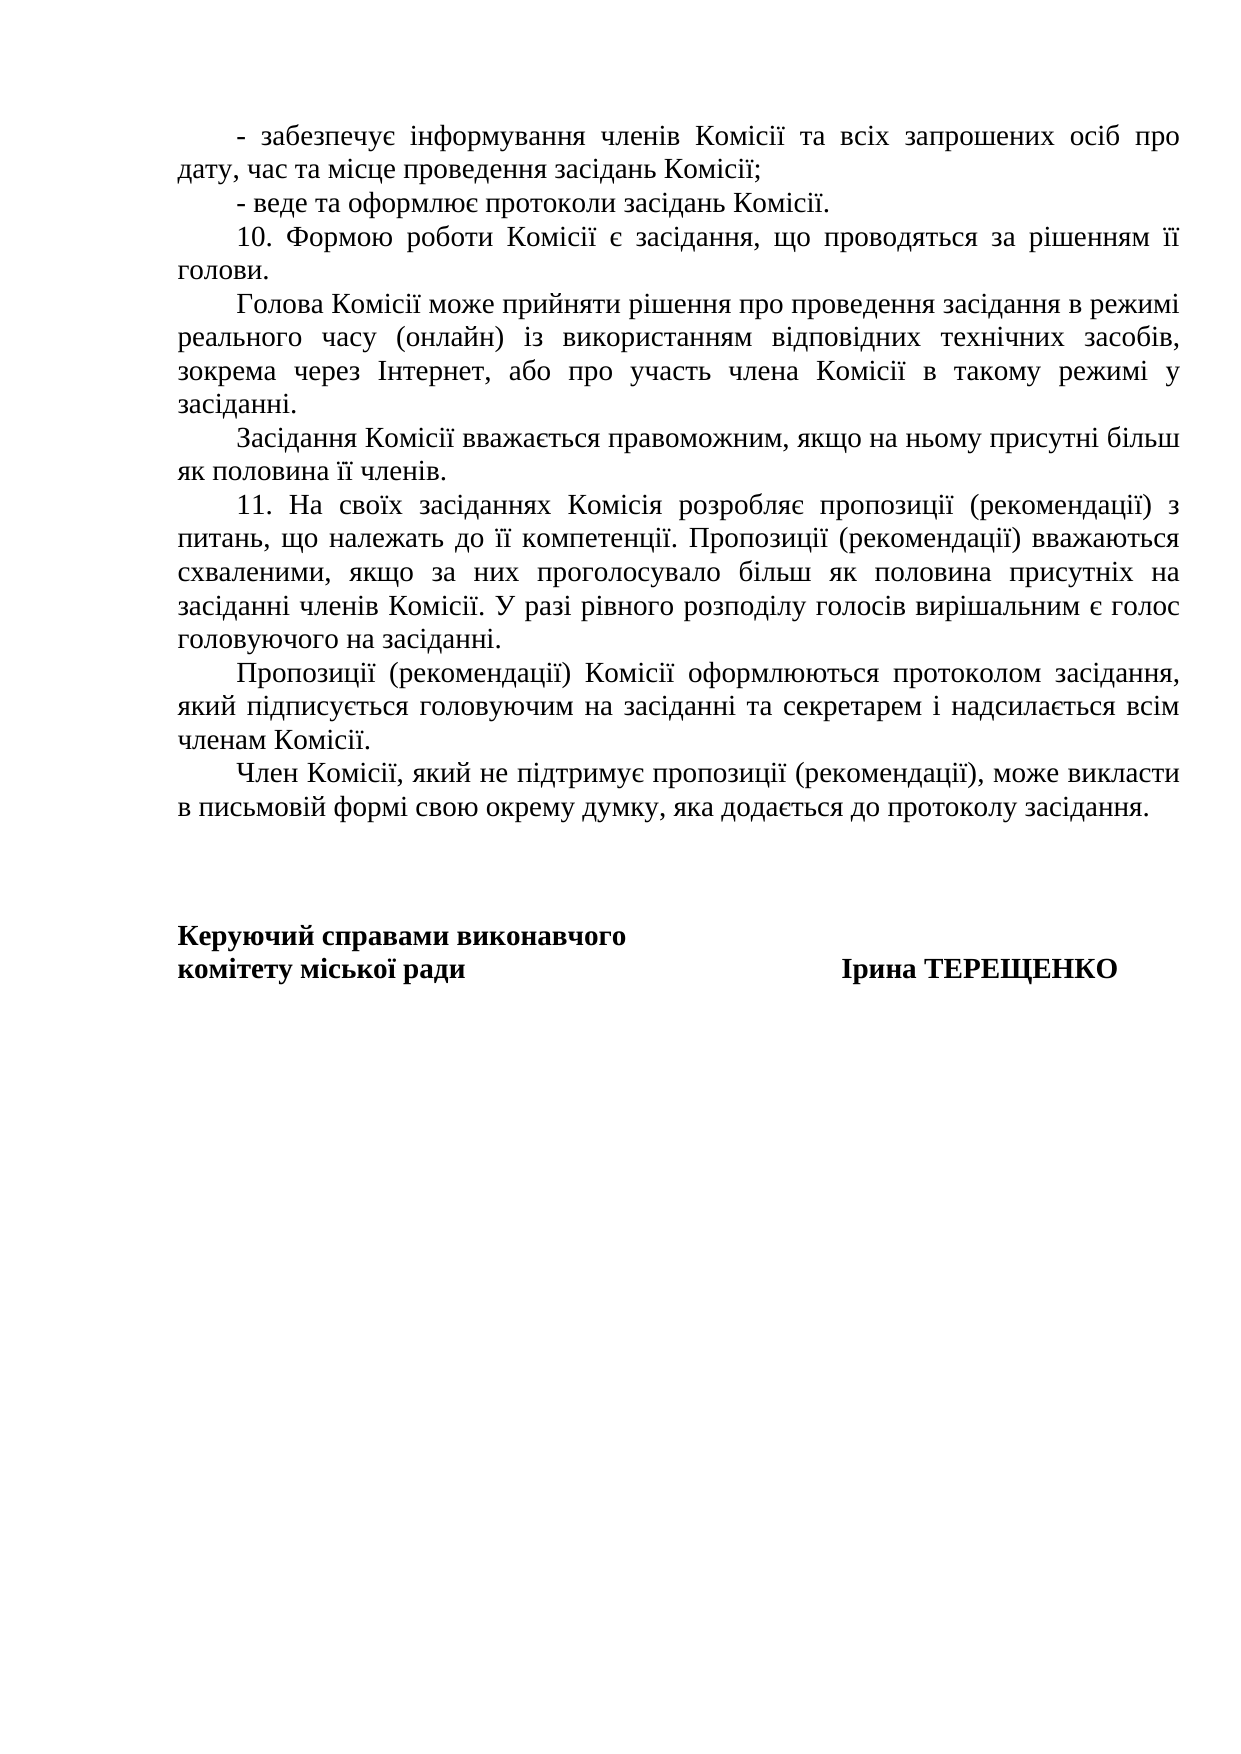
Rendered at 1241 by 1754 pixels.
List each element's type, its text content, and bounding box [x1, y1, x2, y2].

text - забезпечує інформування членів Комісії та всіх запрошених осіб про дату, час та місце проведення засідань Комісії; [177, 118, 1181, 185]
text Керуючий справами виконавчого [177, 918, 1181, 951]
text 10. Формою роботи Комісії є засідання, що проводяться за рішенням її голови. [177, 219, 1181, 286]
text Пропозиції (рекомендації) Комісії оформлюються протоколом засідання, який підписується головуючим на засіданні та секретарем і надсилається всім членам Комісії. [177, 655, 1181, 755]
text Голова Комісії може прийняти рішення про проведення засідання в режимі реального часу (онлайн) із використанням відповідних технічних засобів, зокрема через Інтернет, або про участь члена Комісії в такому режимі у засіданні. [177, 286, 1181, 420]
text 11. На своїх засіданнях Комісія розробляє пропозиції (рекомендації) з питань, що належать до її компетенції. Пропозиції (рекомендації) вважаються схваленими, якщо за них проголосувало більш як половина присутніх на засіданні членів Комісії. У разі рівного розподілу голосів вирішальним є голос головуючого на засіданні. [177, 487, 1181, 655]
text Засідання Комісії вважається правоможним, якщо на ньому присутні більш як половина її членів. [177, 420, 1181, 487]
text - веде та оформлює протоколи засідань Комісії. [177, 185, 1181, 219]
text комітету міської ради Ірина ТЕРЕЩЕНКО [177, 951, 1181, 985]
text Член Комісії, який не підтримує пропозиції (рекомендації), може викласти в письмовій формі свою окрему думку, яка додається до протоколу засідання. [177, 755, 1181, 822]
